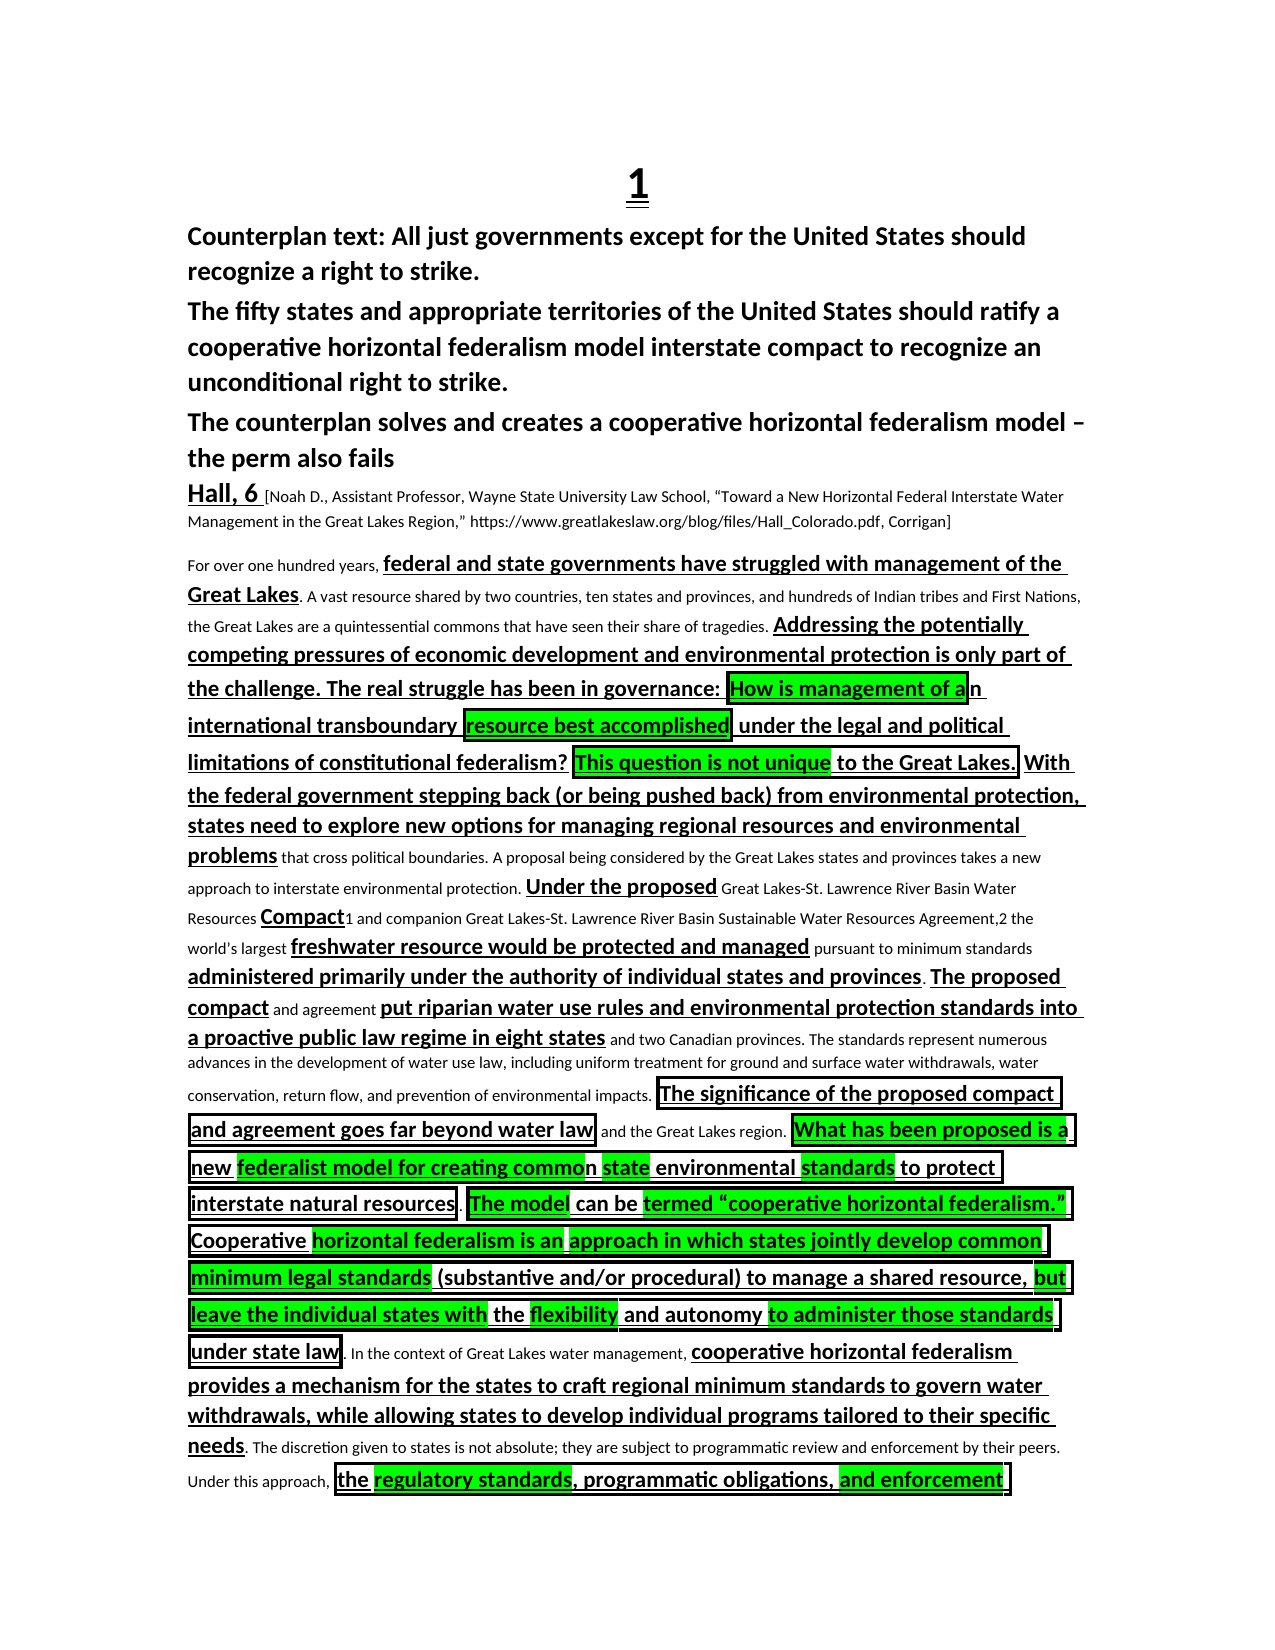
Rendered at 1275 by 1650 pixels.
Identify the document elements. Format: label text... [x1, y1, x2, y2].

text Hall, 6 [Noah D., Assistant Professor, Wayne State University Law School, “Toward a New Horizontal Federal Interstate Water Management in the Great Lakes Region,” https://www.greatlakeslaw.org/blog/files/Hall_Colorado.pdf, Corrigan] [187, 476, 1087, 531]
subtitle The counterplan solves and creates a cooperative horizontal federalism model – the perm also fails [187, 405, 1087, 474]
subtitle 1 [187, 154, 1087, 210]
subtitle Counterplan text: All just governments except for the United States should recognize a right to strike. [187, 219, 1087, 287]
subtitle The fifty states and appropriate territories of the United States should ratify a cooperative horizontal federalism model interstate compact to recognize an unconditional right to strike. [187, 294, 1087, 398]
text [187, 549, 1087, 1496]
